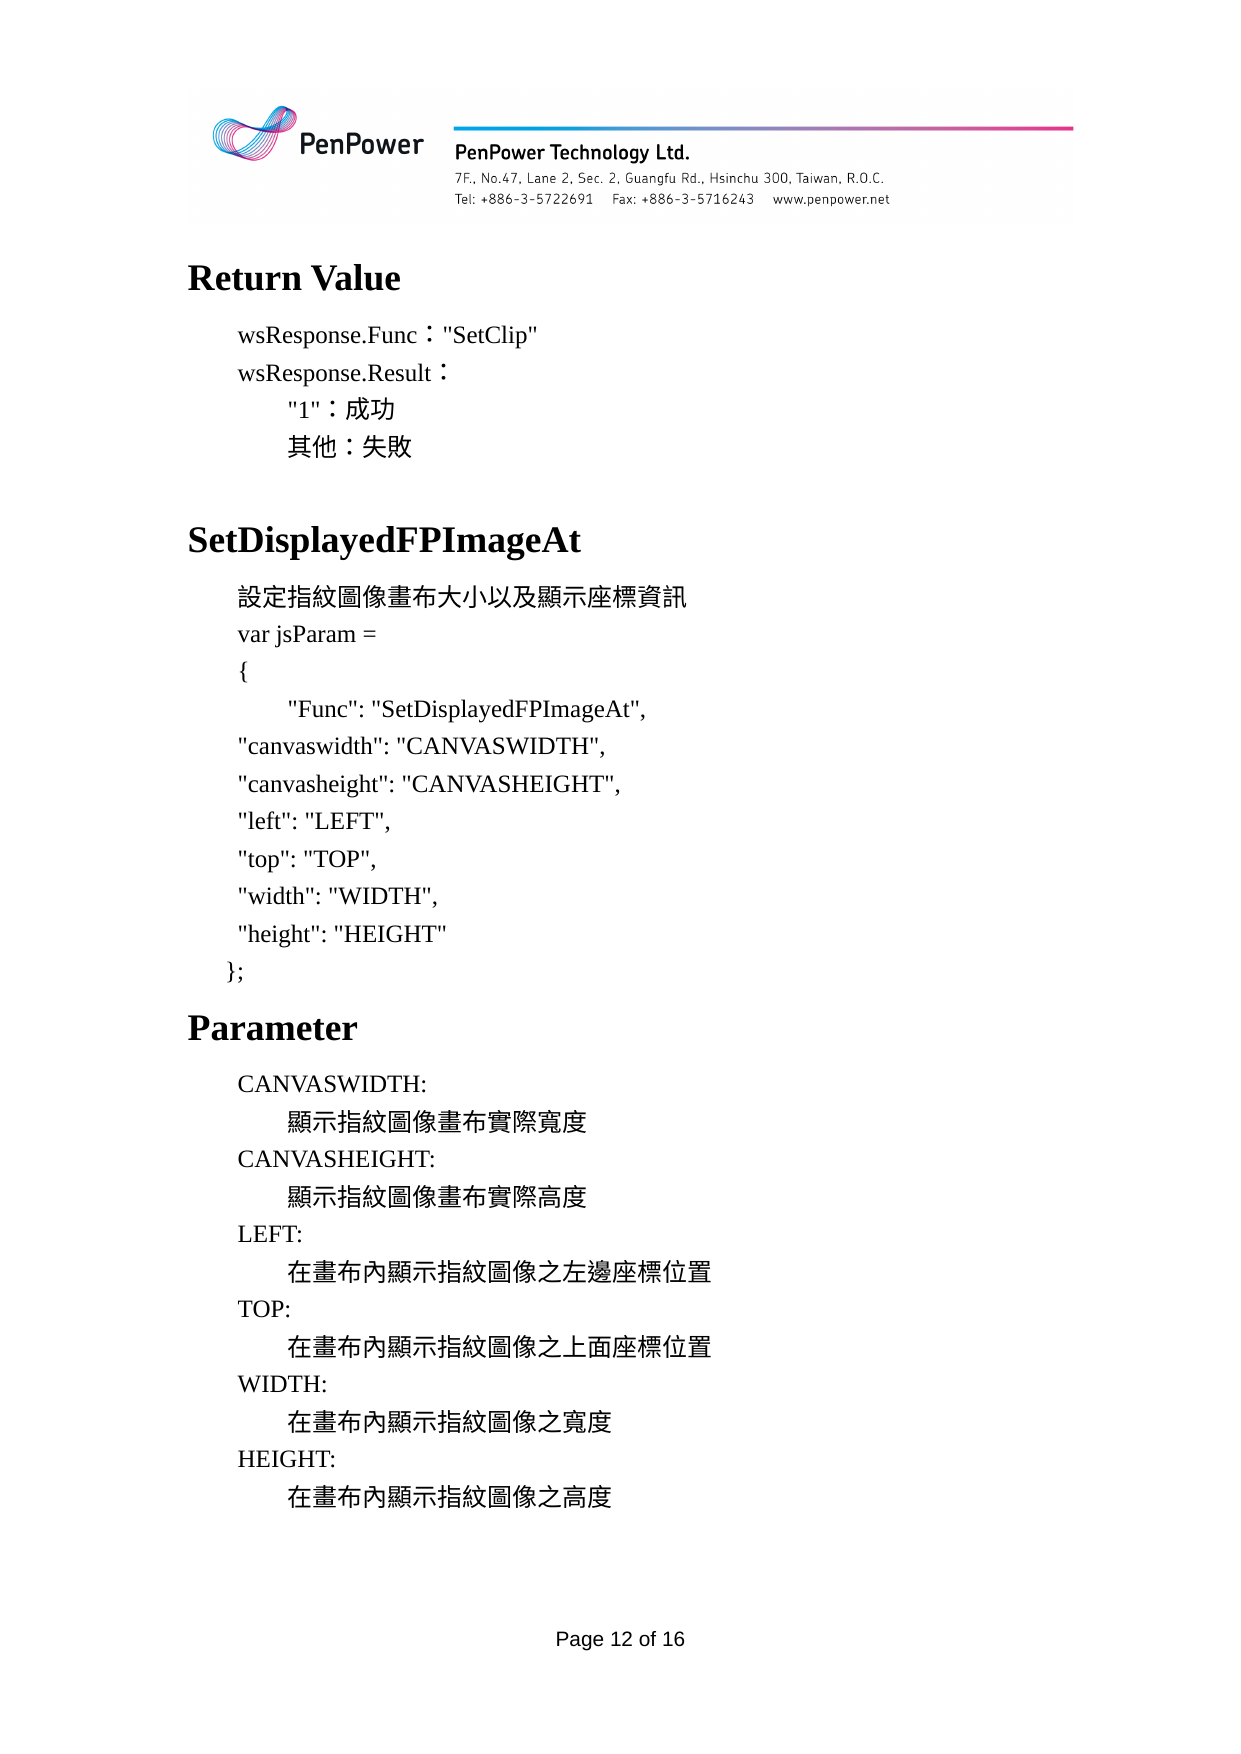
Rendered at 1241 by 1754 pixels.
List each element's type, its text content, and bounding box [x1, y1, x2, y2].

text { [187, 652, 1053, 689]
text "Func": "SetDisplayedFPImageAt", [187, 689, 1053, 727]
text SetDisplayedFPImageAt [187, 502, 1053, 577]
text WIDTH: 在畫布內顯示指紋圖像之寬度 [187, 1364, 1053, 1439]
text 其他：失敗 [237, 427, 1053, 464]
text wsResponse.Result： [187, 352, 1053, 389]
text 設定指紋圖像畫布大小以及顯示座標資訊 [187, 577, 1053, 614]
text "canvasheight": "CANVASHEIGHT", [187, 764, 1053, 802]
text Parameter [187, 989, 1053, 1064]
text "1"：成功 [187, 389, 1053, 427]
picture [187, 88, 1074, 225]
text TOP: 在畫布內顯示指紋圖像之上面座標位置 [187, 1289, 1053, 1364]
text "top": "TOP", [187, 839, 1053, 877]
text "canvaswidth": "CANVASWIDTH", [187, 727, 1053, 764]
text var jsParam = [187, 614, 1053, 652]
text wsResponse.Func："SetClip" [187, 314, 1053, 352]
text Return Value [187, 239, 1053, 314]
text LEFT: 在畫布內顯示指紋圖像之左邊座標位置 [187, 1214, 1053, 1289]
text "width": "WIDTH", [187, 877, 1053, 914]
text HEIGHT: 在畫布內顯示指紋圖像之高度 [187, 1439, 1053, 1514]
text CANVASWIDTH: 顯示指紋圖像畫布實際寬度 [187, 1064, 1053, 1139]
text "height": "HEIGHT" [187, 914, 1053, 952]
text }; [187, 952, 1053, 989]
text CANVASHEIGHT: 顯示指紋圖像畫布實際高度 [187, 1139, 1053, 1214]
text "left": "LEFT", [187, 802, 1053, 839]
